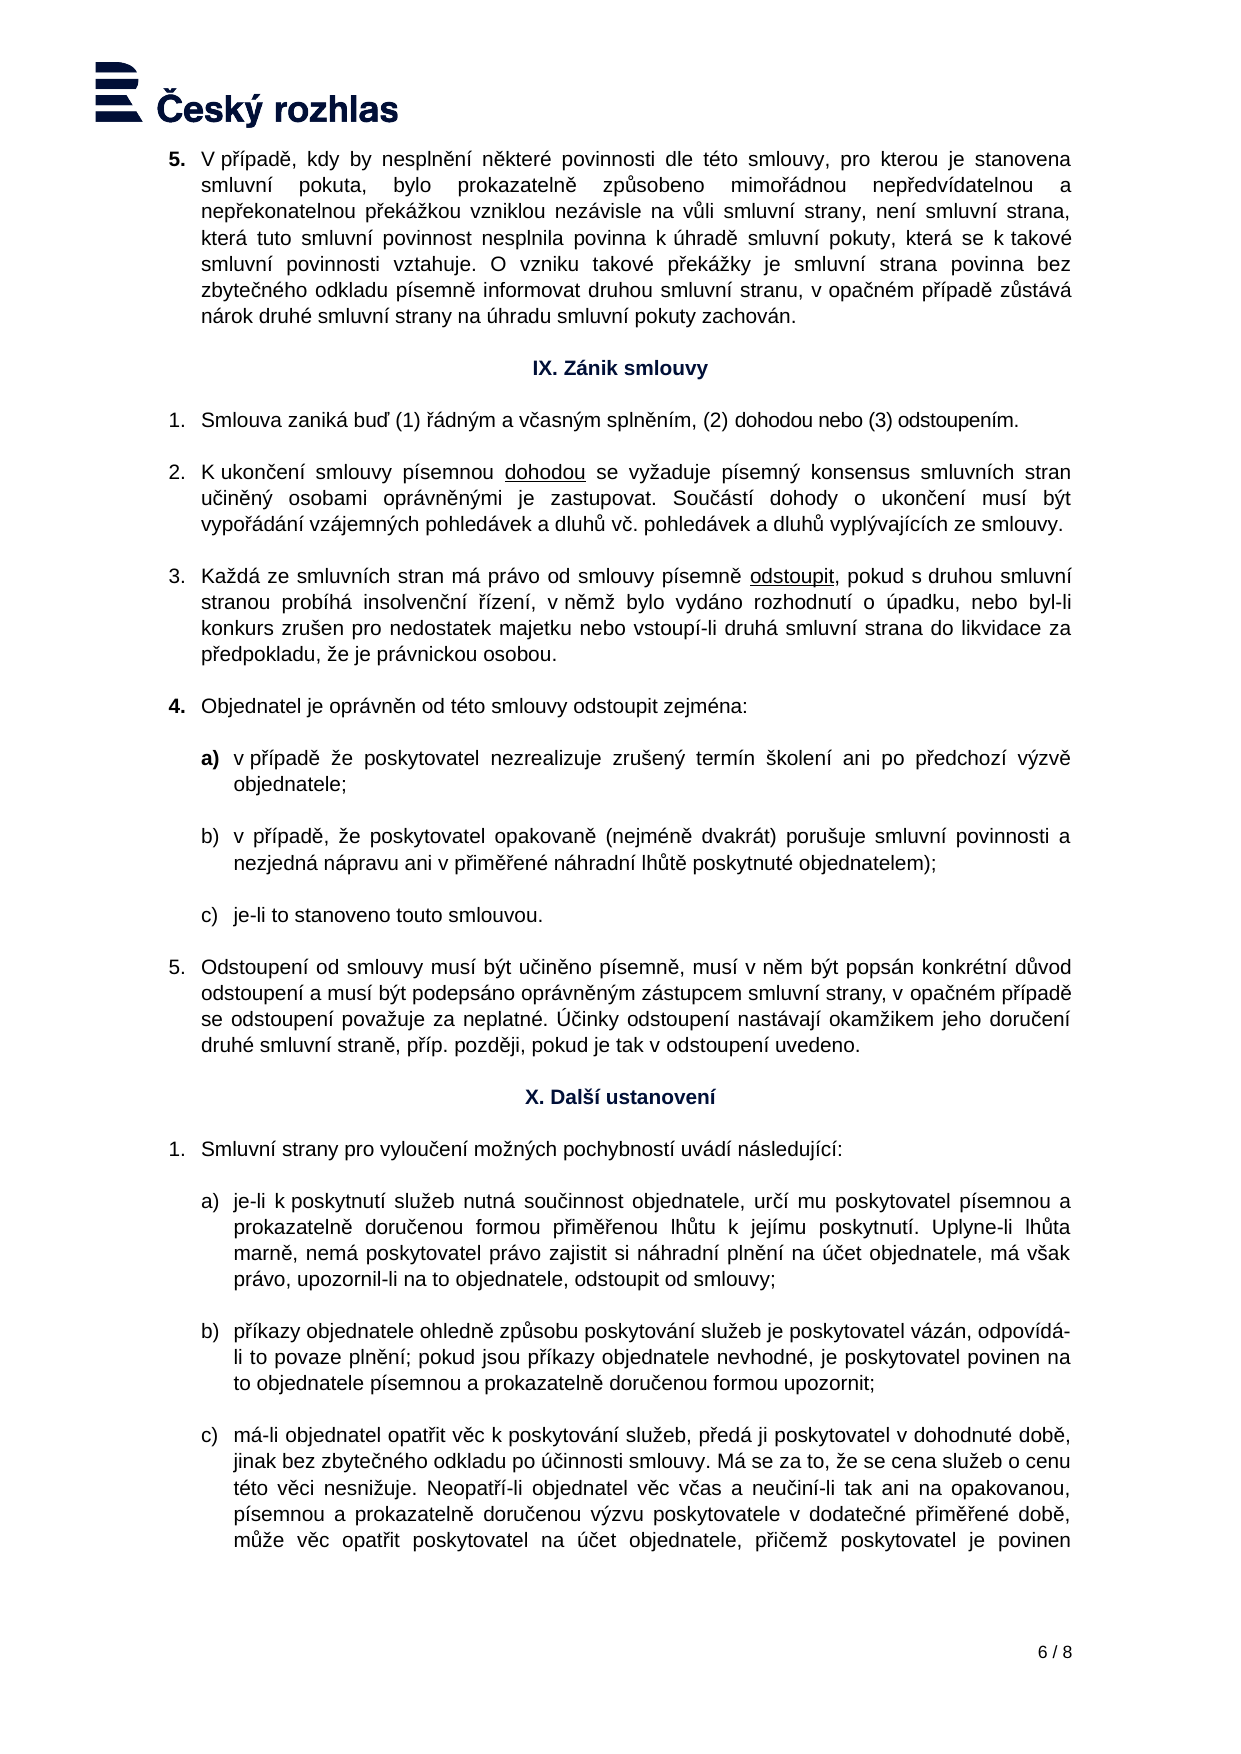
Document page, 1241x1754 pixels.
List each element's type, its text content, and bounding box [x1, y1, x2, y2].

list Smluvní strany pro vyloučení možných pochybností uvádí následující: [168, 1136, 1072, 1162]
list Odstoupení od smlouvy musí být učiněno písemně, musí v něm být popsán konkrétní důvod odstoupení a musí být podepsáno oprávněným zástupcem smluvní strany, v opačném případě se odstoupení považuje za neplatné. Účinky odstoupení nastávají okamžikem jeho doručení druhé smluvní straně, příp. později, pokud je tak v odstoupení uvedeno. [168, 953, 1072, 1057]
list je-li to stanoveno touto smlouvou. [201, 901, 1072, 927]
list příkazy objednatele ohledně způsobu poskytování služeb je poskytovatel vázán, odpovídá-li to povaze plnění; pokud jsou příkazy objednatele nevhodné, je poskytovatel povinen na to objednatele písemnou a prokazatelně doručenou formou upozornit; [201, 1318, 1072, 1396]
list V případě, kdy by nesplnění některé povinnosti dle této smlouvy, pro kterou je stanovena smluvní pokuta, bylo prokazatelně způsobeno mimořádnou nepředvídatelnou a nepřekonatelnou překážkou vzniklou nezávisle na vůli smluvní strany, není smluvní strana, která tuto smluvní povinnost nesplnila povinna k úhradě smluvní pokuty, která se k takové smluvní povinnosti vztahuje. O vzniku takové překážky je smluvní strana povinna bez zbytečného odkladu písemně informovat druhou smluvní stranu, v opačném případě zůstává nárok druhé smluvní strany na úhradu smluvní pokuty zachován. [168, 146, 1072, 328]
subtitle Další ustanovení [168, 1083, 1072, 1109]
list v případě, že poskytovatel opakovaně (nejméně dvakrát) porušuje smluvní povinnosti a nezjedná nápravu ani v přiměřené náhradní lhůtě poskytnuté objednatelem); [201, 823, 1072, 875]
list v případě že poskytovatel nezrealizuje zrušený termín školení ani po předchozí výzvě objednatele; [201, 745, 1072, 797]
picture [95, 62, 398, 128]
subtitle Zánik smlouvy [168, 354, 1072, 380]
list K ukončení smlouvy písemnou dohodou se vyžaduje písemný konsensus smluvních stran učiněný osobami oprávněnými je zastupovat. Součástí dohody o ukončení musí být vypořádání vzájemných pohledávek a dluhů vč. pohledávek a dluhů vyplývajících ze smlouvy. [168, 458, 1072, 537]
list Smlouva zaniká buď (1) řádným a včasným splněním, (2) dohodou nebo (3) odstoupením. [168, 406, 1072, 432]
list je-li k poskytnutí služeb nutná součinnost objednatele, určí mu poskytovatel písemnou a prokazatelně doručenou formou přiměřenou lhůtu k jejímu poskytnutí. Uplyne-li lhůta marně, nemá poskytovatel právo zajistit si náhradní plnění na účet objednatele, má však právo, upozornil-li na to objednatele, odstoupit od smlouvy; [201, 1188, 1072, 1292]
list Objednatel je oprávněn od této smlouvy odstoupit zejména: [168, 693, 1072, 719]
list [201, 1422, 1072, 1552]
list Každá ze smluvních stran má právo od smlouvy písemně odstoupit, pokud s druhou smluvní stranou probíhá insolvenční řízení, v němž bylo vydáno rozhodnutí o úpadku, nebo byl-li konkurs zrušen pro nedostatek majetku nebo vstoupí-li druhá smluvní strana do likvidace za předpokladu, že je právnickou osobou. [168, 563, 1072, 667]
